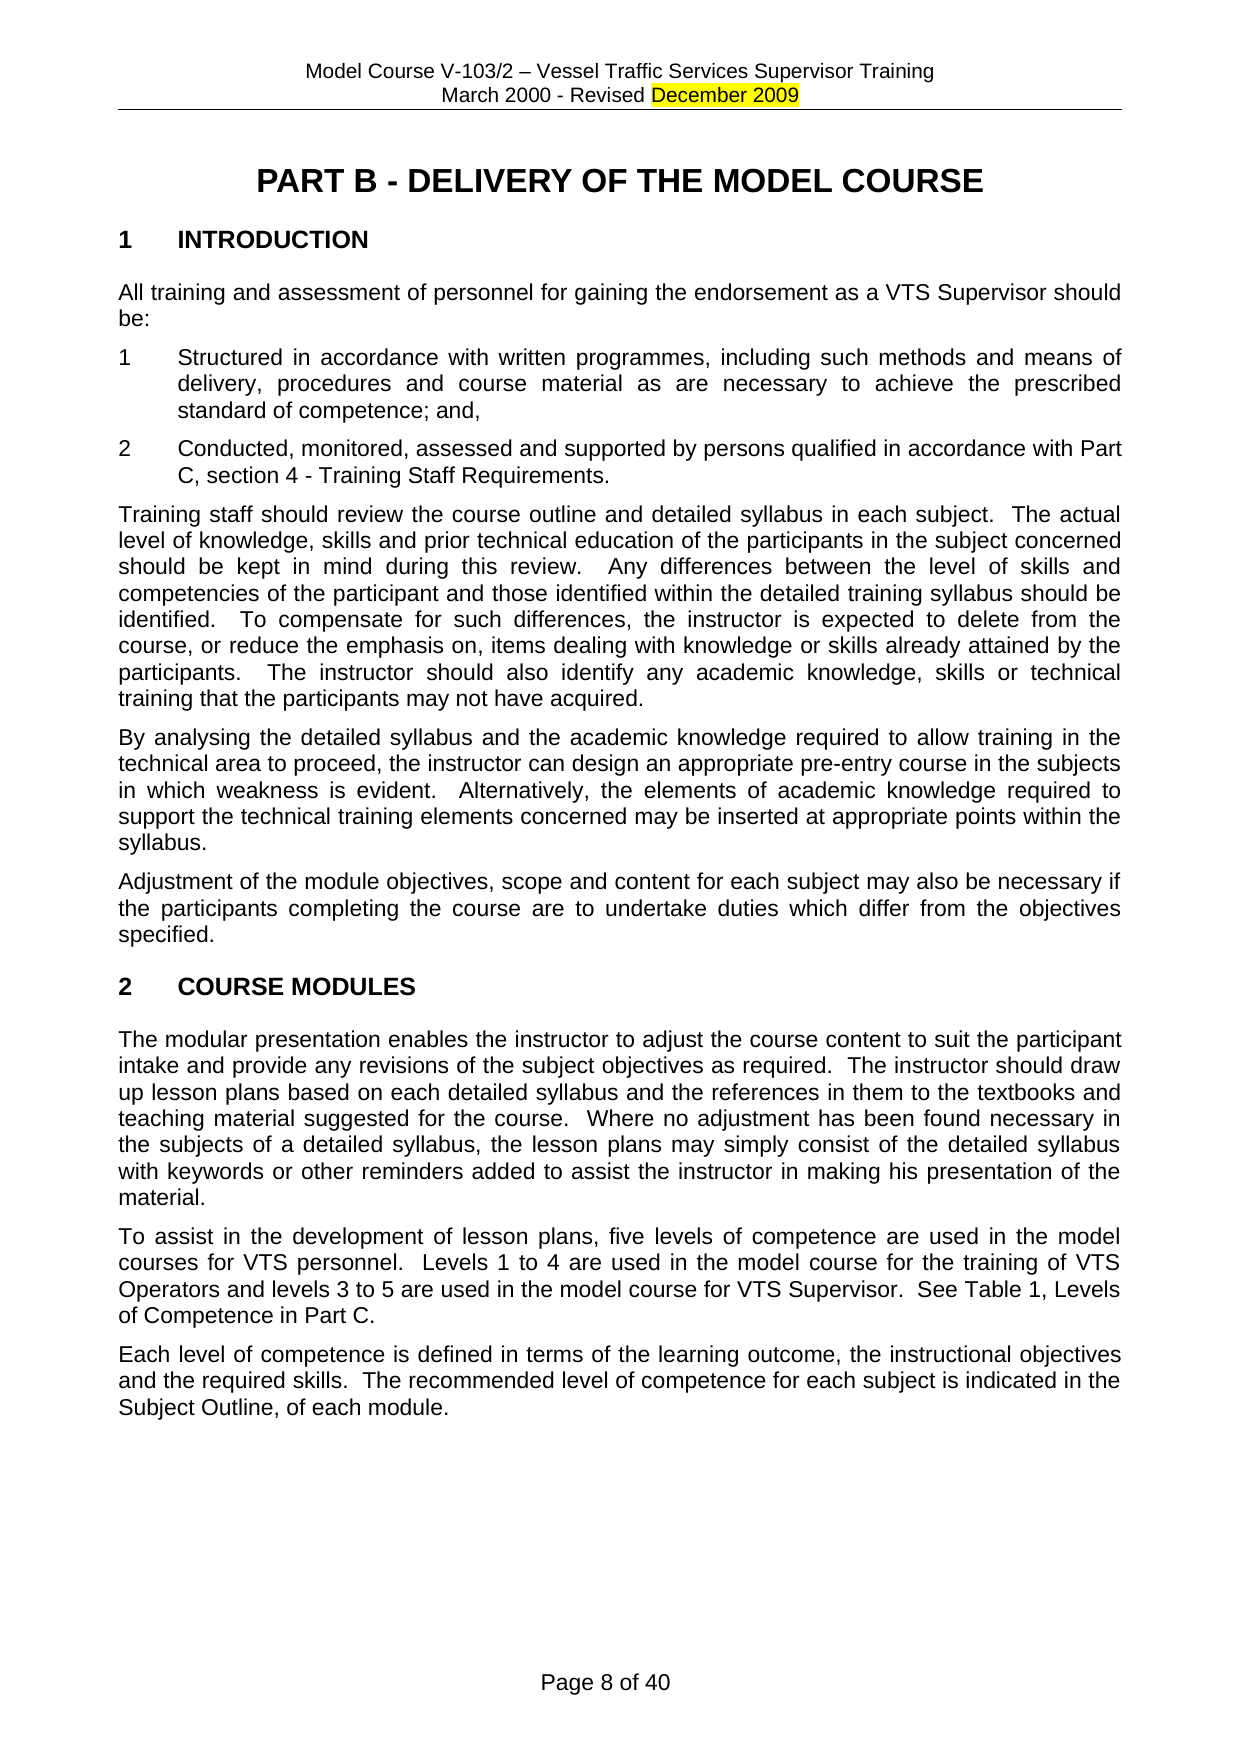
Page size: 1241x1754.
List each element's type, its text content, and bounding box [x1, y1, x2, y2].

subtitle Introduction [118, 225, 1122, 254]
title PART B - DELIVERY OF THE MODEL COURSE [118, 161, 1122, 200]
text Each level of competence is defined in terms of the learning outcome, the instructional objectives and the required skills. The recommended level of competence for each subject is indicated in the Subject Outline, of each module. [118, 1341, 1122, 1420]
list Conducted, monitored, assessed and supported by persons qualified in accordance with Part C, section 4 - Training Staff Requirements. [118, 435, 1122, 488]
text The modular presentation enables the instructor to adjust the course content to suit the participant intake and provide any revisions of the subject objectives as required. The instructor should draw up lesson plans based on each detailed syllabus and the references in them to the textbooks and teaching material suggested for the course. Where no adjustment has been found necessary in the subjects of a detailed syllabus, the lesson plans may simply consist of the detailed syllabus with keywords or other reminders added to assist the instructor in making his presentation of the material. [118, 1026, 1122, 1211]
text Adjustment of the module objectives, scope and content for each subject may also be necessary if the participants completing the course are to undertake duties which differ from the objectives specified. [118, 868, 1122, 947]
text To assist in the development of lesson plans, five levels of competence are used in the model courses for VTS personnel. Levels 1 to 4 are used in the model course for the training of VTS Operators and levels 3 to 5 are used in the model course for VTS Supervisor. See Table 1, Levels of Competence in Part C. [118, 1223, 1122, 1328]
text Training staff should review the course outline and detailed syllabus in each subject. The actual level of knowledge, skills and prior technical education of the participants in the subject concerned should be kept in mind during this review. Any differences between the level of skills and competencies of the participant and those identified within the detailed training syllabus should be identified. To compensate for such differences, the instructor is expected to delete from the course, or reduce the emphasis on, items dealing with knowledge or skills already attained by the participants. The instructor should also identify any academic knowledge, skills or technical training that the participants may not have acquired. [118, 501, 1122, 711]
subtitle Course Modules [118, 972, 1122, 1001]
text All training and assessment of personnel for gaining the endorsement as a VTS Supervisor should be: [118, 279, 1122, 331]
list Structured in accordance with written programmes, including such methods and means of delivery, procedures and course material as are necessary to achieve the prescribed standard of competence; and, [118, 344, 1122, 423]
text By analysing the detailed syllabus and the academic knowledge required to allow training in the technical area to proceed, the instructor can design an appropriate pre-entry course in the subjects in which weakness is evident. Alternatively, the elements of academic knowledge required to support the technical training elements concerned may be inserted at appropriate points within the syllabus. [118, 724, 1122, 856]
